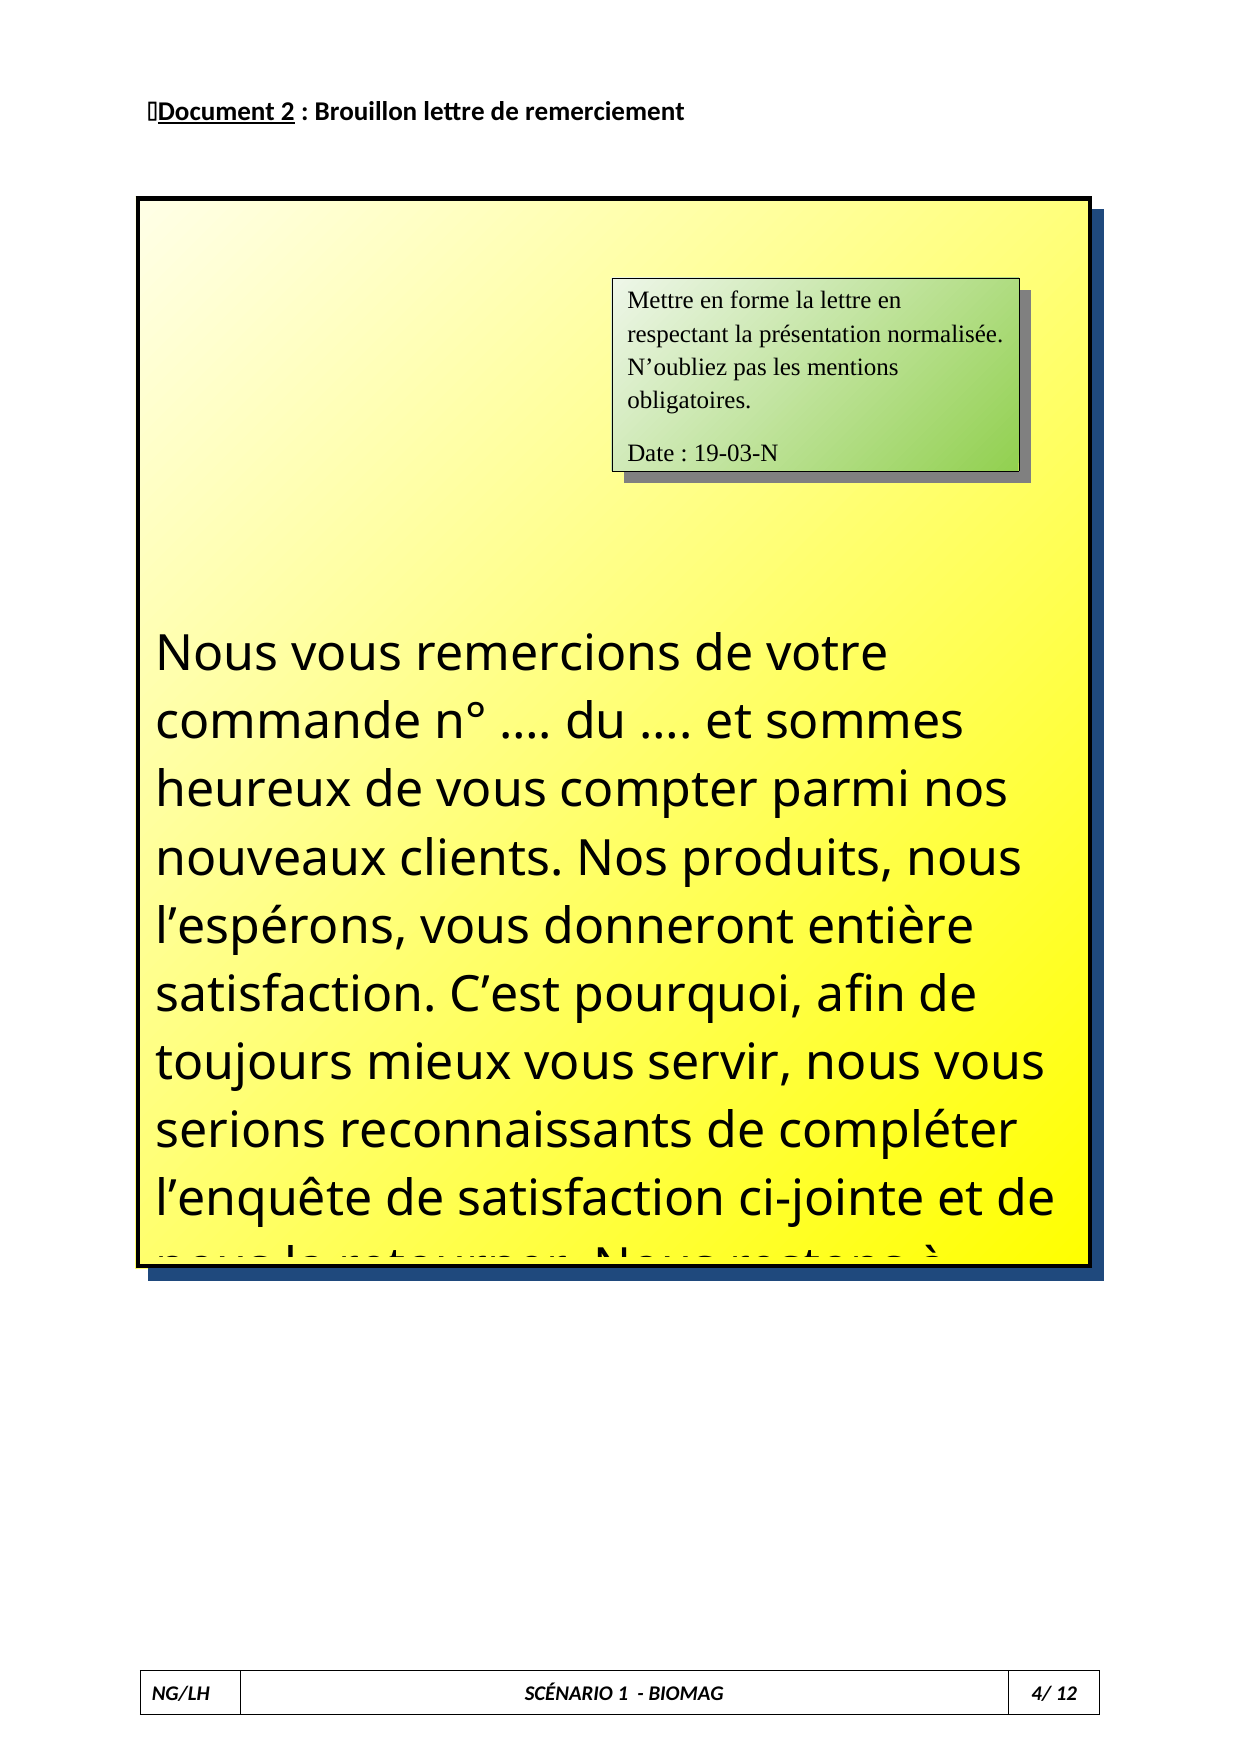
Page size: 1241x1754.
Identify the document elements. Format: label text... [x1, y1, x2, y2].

text Document 2 : Brouillon lettre de remerciement [148, 94, 1092, 127]
